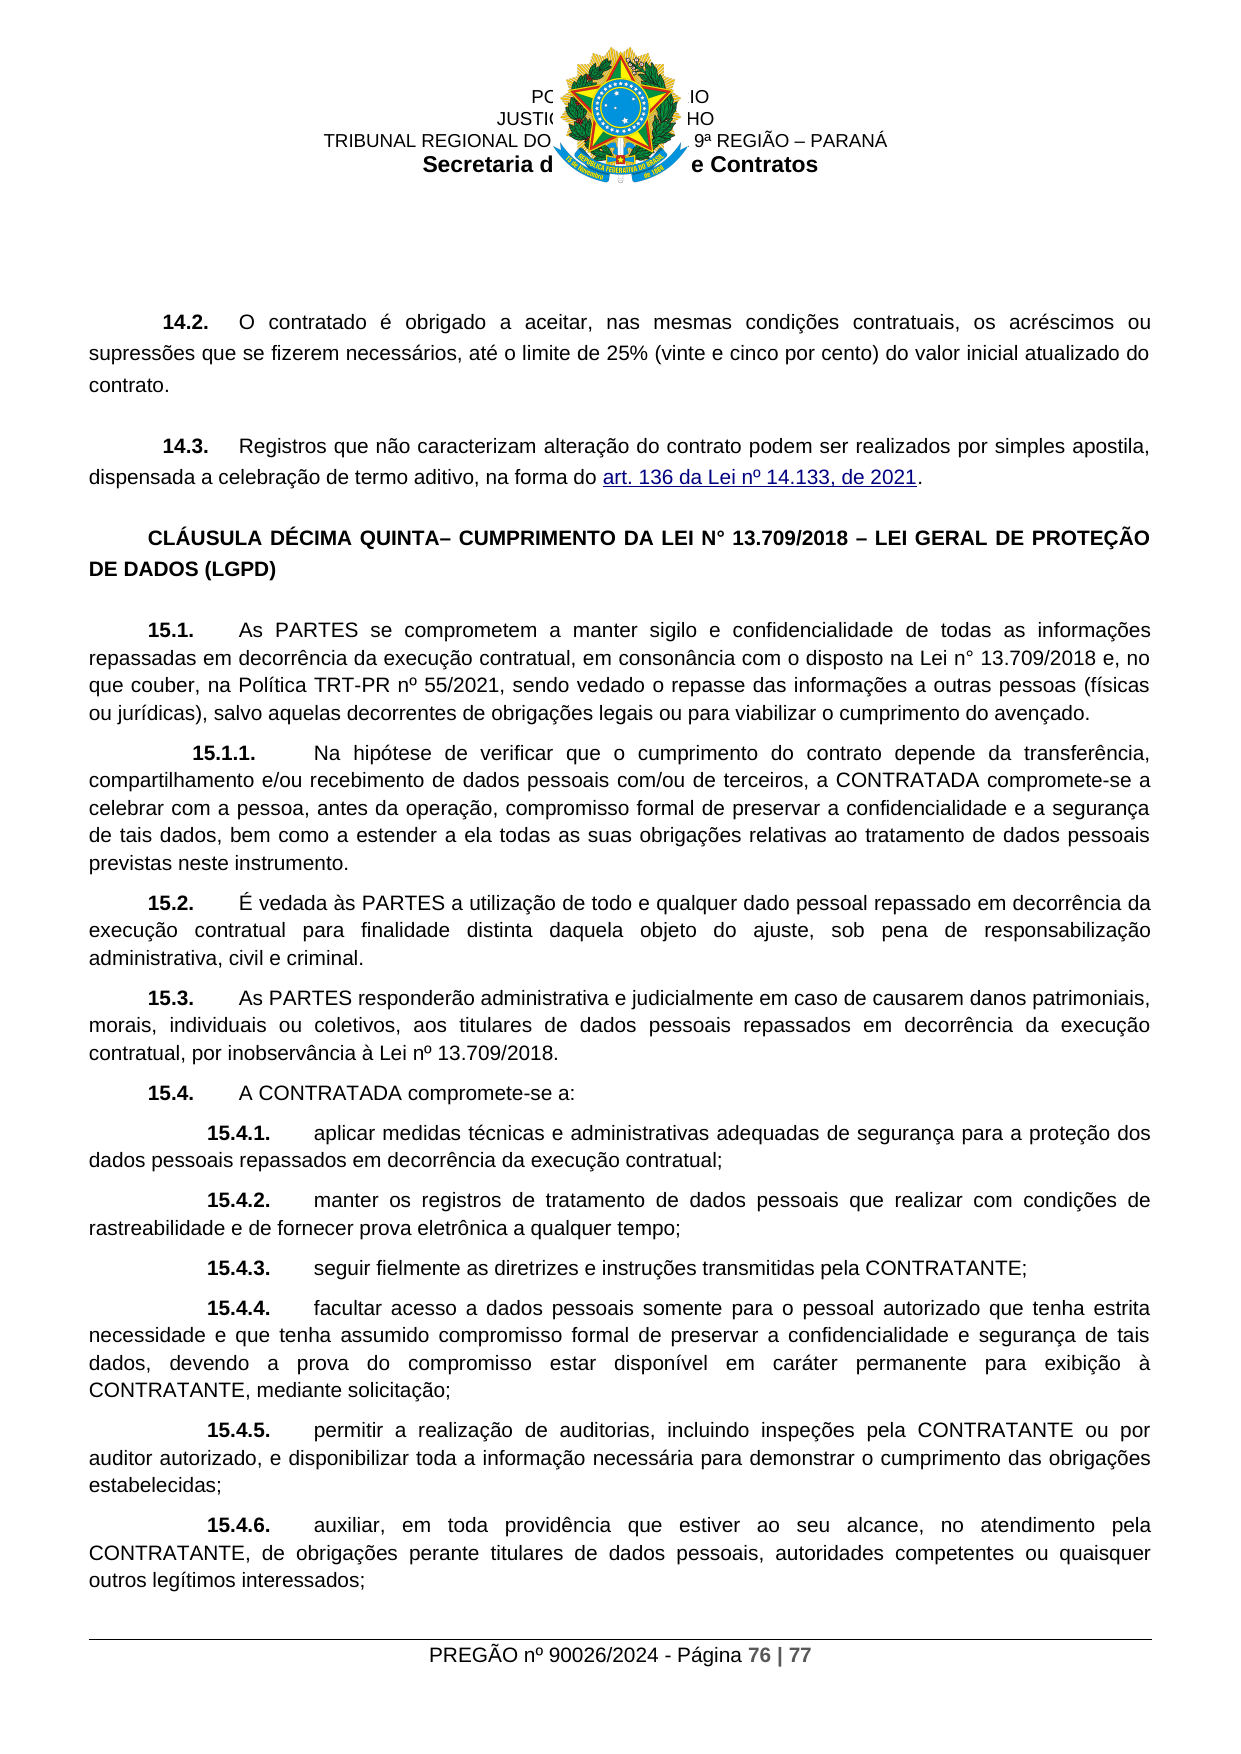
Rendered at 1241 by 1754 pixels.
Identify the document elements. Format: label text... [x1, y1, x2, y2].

picture [580, 155, 595, 166]
picture [638, 149, 688, 183]
list A CONTRATADA compromete-se a: [89, 1081, 1152, 1104]
list Registros que não caracterizam alteração do contrato podem ser realizados por simples apostila, dispensada a celebração de termo aditivo, na forma do art. 136 da Lei nº 14.133, de 2021. [89, 433, 1152, 489]
list manter os registros de tratamento de dados pessoais que realizar com condições de rastreabilidade e de fornecer prova eletrônica a qualquer tempo; [89, 1188, 1152, 1239]
picture [655, 166, 663, 173]
picture [647, 155, 662, 166]
list O contratado é obrigado a aceitar, nas mesmas condições contratuais, os acréscimos ou supressões que se fizerem necessários, até o limite de 25% (vinte e cinco por cento) do valor inicial atualizado do contrato. [89, 310, 1152, 396]
picture [608, 174, 633, 183]
list É vedada às PARTES a utilização de todo e qualquer dado pessoal repassado em decorrência da execução contratual para finalidade distinta daquela objeto do ajuste, sob pena de responsabilização administrativa, civil e criminal. [89, 891, 1152, 969]
list permitir a realização de auditorias, incluindo inspeções pela CONTRATANTE ou por auditor autorizado, e disponibilizar toda a informação necessária para demonstrar o cumprimento das obrigações estabelecidas; [89, 1418, 1152, 1497]
list aplicar medidas técnicas e administrativas adequadas de segurança para a proteção dos dados pessoais repassados em decorrência da execução contratual; [89, 1121, 1152, 1172]
list Na hipótese de verificar que o cumprimento do contrato depende da transferência, compartilhamento e/ou recebimento de dados pessoais com/ou de terceiros, a CONTRATADA compromete-se a celebrar com a pessoa, antes da operação, compromisso formal de preservar a confidencialidade e a segurança de tais dados, bem como a estender a ela todas as suas obrigações relativas ao tratamento de dados pessoais previstas neste instrumento. [89, 741, 1152, 874]
picture [553, 47, 688, 183]
picture [624, 167, 636, 172]
picture [579, 166, 599, 178]
list facultar acesso a dados pessoais somente para o pessoal autorizado que tenha estrita necessidade e que tenha assumido compromisso formal de preservar a confidencialidade e segurança de tais dados, devendo a prova do compromisso estar disponível em caráter permanente para exibição à CONTRATANTE, mediante solicitação; [89, 1296, 1152, 1402]
list As PARTES responderão administrativa e judicialmente em caso de causarem danos patrimoniais, morais, individuais ou coletivos, aos titulares de dados pessoais repassados em decorrência da execução contratual, por inobservância à Lei nº 13.709/2018. [89, 986, 1152, 1064]
list As PARTES se comprometem a manter sigilo e confidencialidade de todas as informações repassadas em decorrência da execução contratual, em consonância com o disposto na Lei n° 13.709/2018 e, no que couber, na Política TRT-PR nº 55/2021, sendo vedado o repasse das informações a outras pessoas (físicas ou jurídicas), salvo aquelas decorrentes de obrigações legais ou para viabilizar o cumprimento do avençado. [89, 618, 1152, 724]
list auxiliar, em toda providência que estiver ao seu alcance, no atendimento pela CONTRATANTE, de obrigações perante titulares de dados pessoais, autoridades competentes ou quaisquer outros legítimos interessados; [89, 1513, 1152, 1592]
list CLÁUSULA DÉCIMA QUINTA– CUMPRIMENTO DA LEI N° 13.709/2018 – LEI GERAL DE PROTEÇÃO DE DADOS (LGPD) [89, 526, 1152, 581]
picture [596, 165, 604, 170]
list seguir fielmente as diretrizes e instruções transmitidas pela CONTRATANTE; [89, 1256, 1152, 1279]
